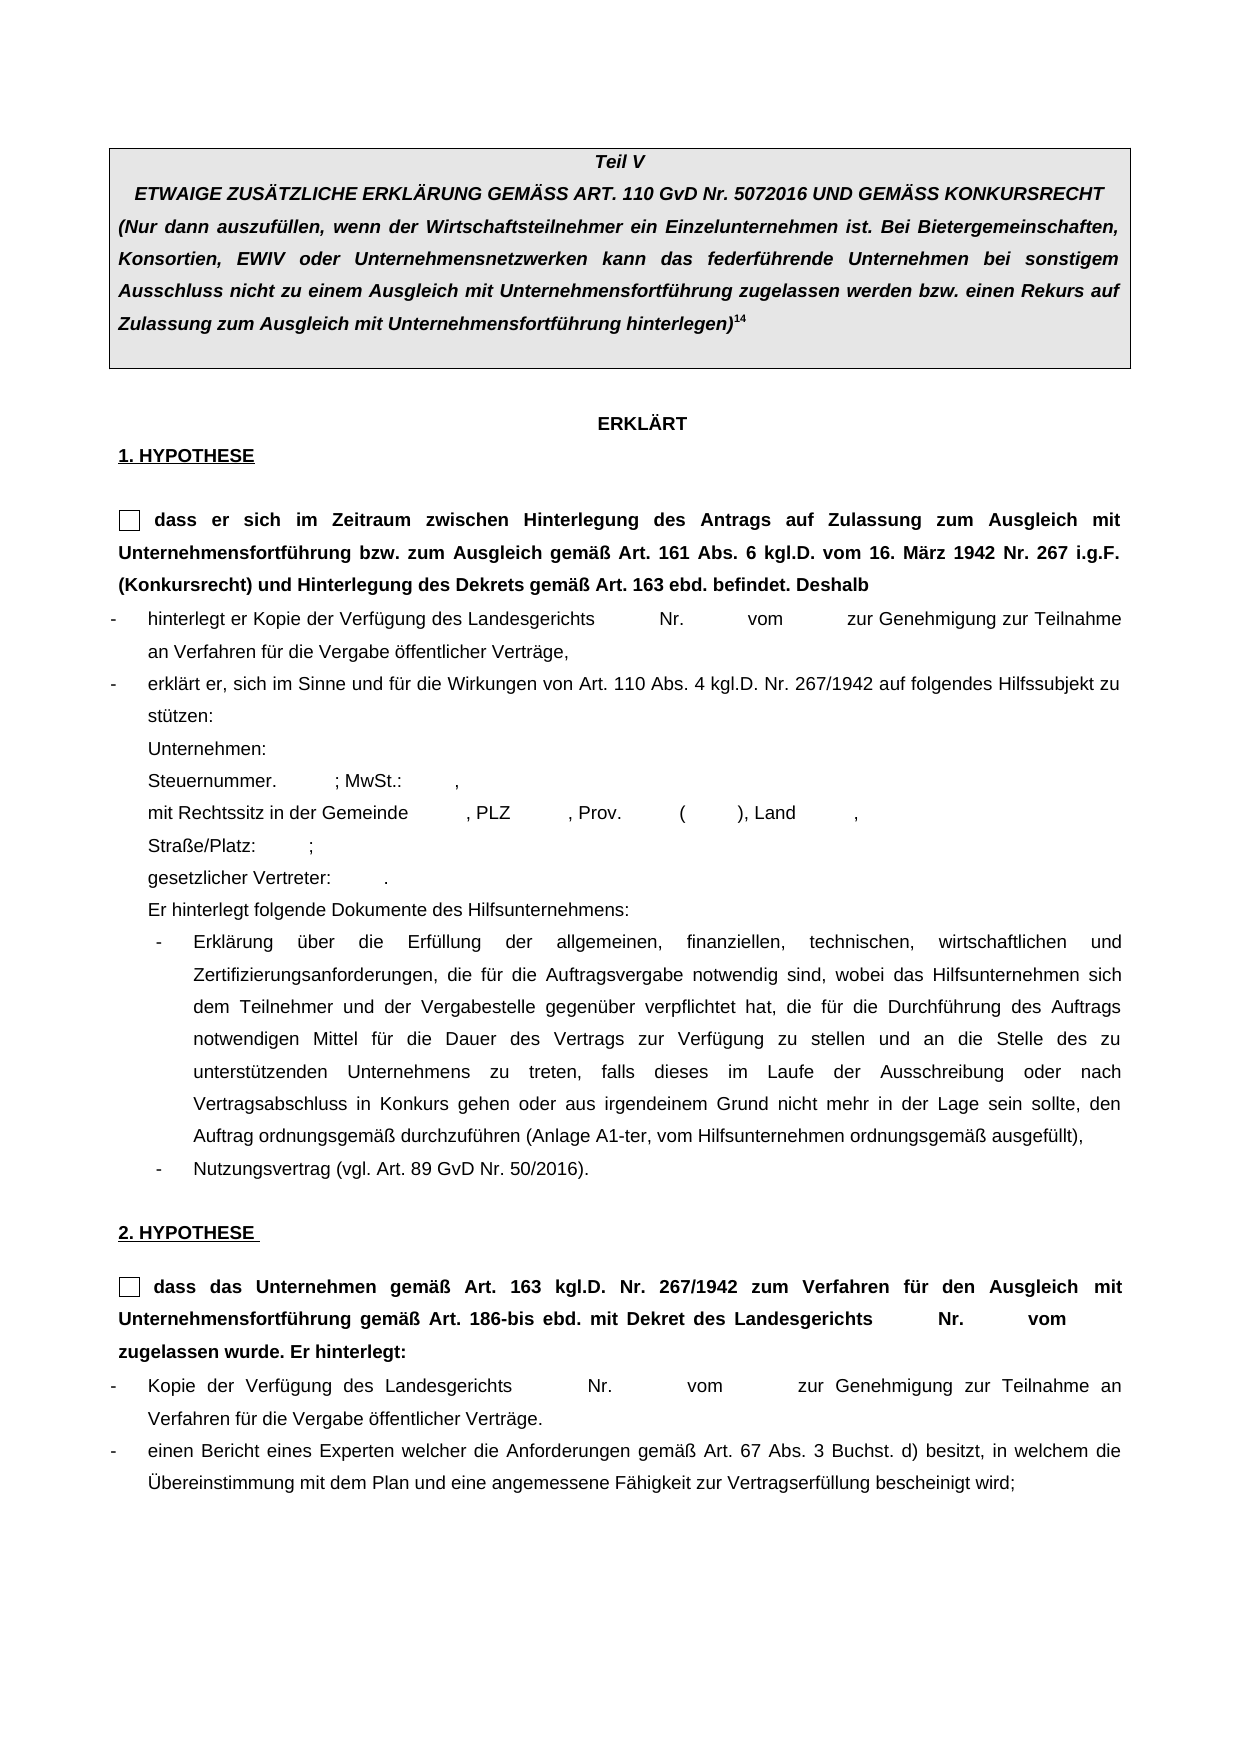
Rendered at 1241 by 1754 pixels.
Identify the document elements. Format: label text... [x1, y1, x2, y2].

text dass das Unternehmen gemäß Art. 163 kgl.D. Nr. 267/1942 zum Verfahren für den Ausgleich mit Unternehmensfortführung gemäß Art. 186-bis ebd. mit Dekret des Landesgerichts Nr. vom zugelassen wurde. Er hinterlegt: [118, 1276, 1122, 1362]
text Steuernummer. ; MwSt.: , [118, 770, 1122, 791]
list einen Bericht eines Experten welcher die Anforderungen gemäß Art. 67 Abs. 3 Buchst. d) besitzt, in welchem die Übereinstimmung mit dem Plan und eine angemessene Fähigkeit zur Vertragserfüllung bescheinigt wird; [110, 1440, 1122, 1493]
text gesetzlicher Vertreter: . [118, 867, 1122, 888]
text 2. HYPOTHESE [118, 1222, 1122, 1243]
list Nutzungsvertrag (vgl. Art. 89 GvD Nr. 50/2016). [156, 1157, 1122, 1179]
text Teil V [110, 149, 1130, 172]
text Straße/Platz: ; [118, 834, 1122, 856]
text 1. HYPOTHESE [118, 444, 1122, 466]
text (Nur dann auszufüllen, wenn der Wirtschaftsteilnehmer ein Einzelunternehmen ist. Bei Bietergemeinschaften, Konsortien, EWIV oder Unternehmensnetzwerken kann das federführende Unternehmen bei sonstigem Ausschluss nicht zu einem Ausgleich mit Unternehmensfortführung zugelassen werden bzw. einen Rekurs auf Zulassung zum Ausgleich mit Unternehmensfortführung hinterlegen) [110, 212, 1130, 334]
list hinterlegt er Kopie der Verfügung des Landesgerichts Nr. vom zur Genehmigung zur Teilnahme an Verfahren für die Vergabe öffentlicher Verträge, [110, 606, 1122, 662]
text mit Rechtssitz in der Gemeinde , PLZ , Prov. ( ), Land , [118, 802, 1122, 824]
list erklärt er, sich im Sinne und für die Wirkungen von Art. 110 Abs. 4 kgl.D. Nr. 267/1942 auf folgendes Hilfssubjekt zu stützen: [110, 673, 1122, 727]
text Er hinterlegt folgende Dokumente des Hilfsunternehmens: [118, 899, 1122, 921]
list ERKLÄRT [162, 412, 1122, 434]
text dass er sich im Zeitraum zwischen Hinterlegung des Antrags auf Zulassung zum Ausgleich mit Unternehmensfortführung bzw. zum Ausgleich gemäß Art. 161 Abs. 6 kgl.D. vom 16. März 1942 Nr. 267 i.g.F. (Konkursrecht) und Hinterlegung des Dekrets gemäß Art. 163 ebd. befindet. Deshalb [118, 509, 1122, 595]
list Erklärung über die Erfüllung der allgemeinen, finanziellen, technischen, wirtschaftlichen und Zertifizierungsanforderungen, die für die Auftragsvergabe notwendig sind, wobei das Hilfsunternehmen sich dem Teilnehmer und der Vergabestelle gegenüber verpflichtet hat, die für die Durchführung des Auftrags notwendigen Mittel für die Dauer des Vertrags zur Verfügung zu stellen und an die Stelle des zu unterstützenden Unternehmens zu treten, falls dieses im Laufe der Ausschreibung oder nach Vertragsabschluss in Konkurs gehen oder aus irgendeinem Grund nicht mehr in der Lage sein sollte, den Auftrag ordnungsgemäß durchzuführen (Anlage A1-ter, vom Hilfsunternehmen ordnungsgemäß ausgefüllt), [156, 931, 1122, 1147]
text Unternehmen: [148, 738, 1122, 759]
text ETWAIGE ZUSÄTZLICHE ERKLÄRUNG GEMÄSS ART. 110 GvD Nr. 5072016 UND GEMÄSS KONKURSRECHT [110, 180, 1130, 205]
list Kopie der Verfügung des Landesgerichts Nr. vom zur Genehmigung zur Teilnahme an Verfahren für die Vergabe öffentlicher Verträge. [110, 1373, 1122, 1429]
